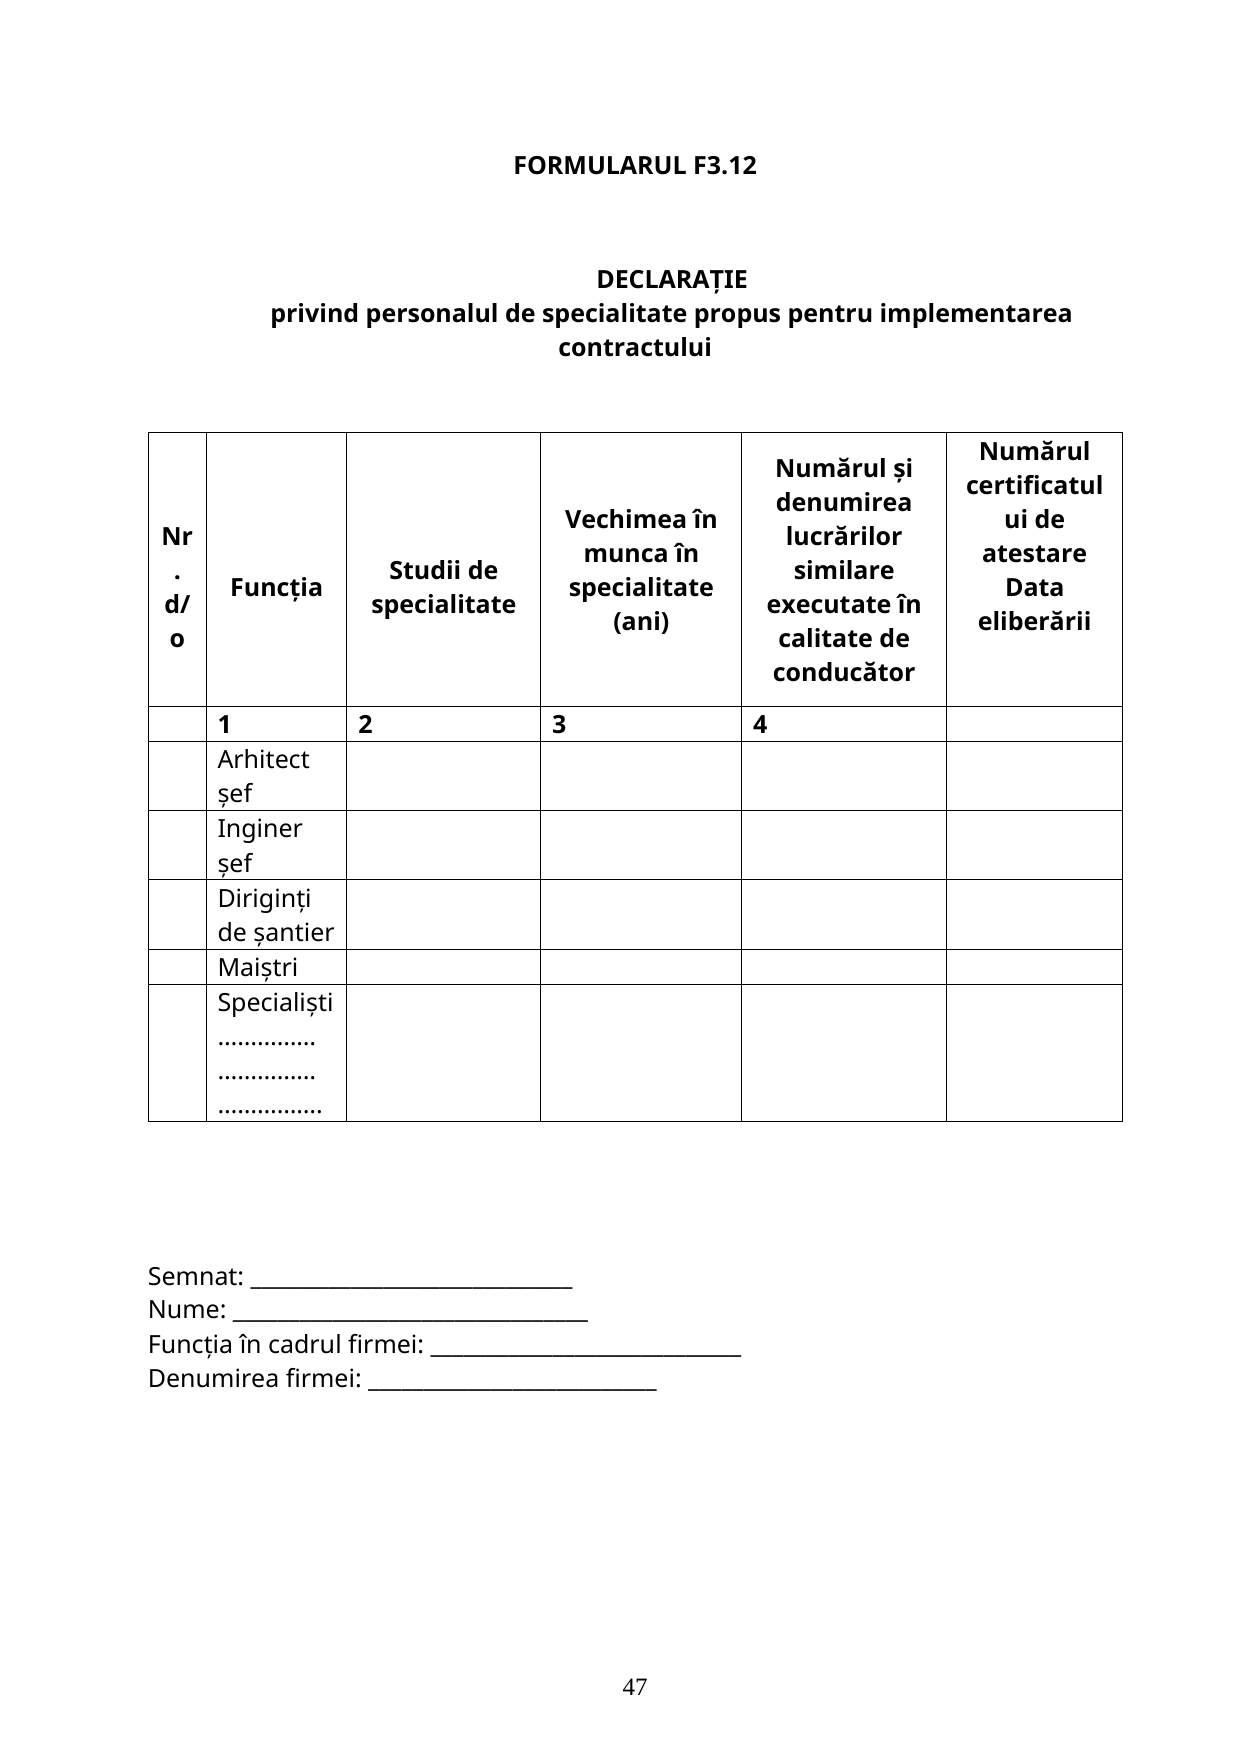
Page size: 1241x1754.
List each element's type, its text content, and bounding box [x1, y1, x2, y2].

text DECLARAŢIE [148, 262, 1122, 296]
table_cell [541, 742, 741, 810]
table_cell [149, 880, 206, 948]
text Denumirea firmei: __________________________ [148, 1360, 1122, 1394]
table_cell [149, 811, 206, 879]
table_header Vechimea în munca în specialitate (ani) [541, 433, 741, 706]
table_cell [347, 811, 540, 879]
table_cell [149, 950, 206, 983]
text FORMULARUL F3.12 [148, 147, 1122, 181]
table_cell [149, 985, 206, 1121]
table_header Nr. d/o [149, 433, 206, 706]
table_cell [947, 742, 1122, 810]
table_cell [149, 742, 206, 810]
table_cell [742, 811, 946, 879]
text Semnat: _____________________________ [148, 1258, 1122, 1292]
table_cell Arhitect șef [207, 742, 346, 810]
table_cell [742, 950, 946, 983]
table_cell [541, 880, 741, 948]
table_cell [541, 811, 741, 879]
table_cell Maiştri [207, 950, 346, 983]
table_cell 3 [541, 707, 741, 741]
table_cell [347, 950, 540, 983]
table_cell [742, 880, 946, 948]
table_cell Inginer șef [207, 811, 346, 879]
table_header Funcţia [207, 433, 346, 706]
table_header Studii de specialitate [347, 433, 540, 706]
table_cell [347, 985, 540, 1121]
table_cell [347, 880, 540, 948]
table_cell 1 [207, 707, 346, 741]
table_cell [947, 985, 1122, 1121]
table_cell [541, 950, 741, 983]
table_cell 4 [742, 707, 946, 741]
table_header Numărul şi denumirea lucrărilor similare executate în calitate de conducător [742, 433, 946, 706]
table_cell [947, 811, 1122, 879]
table_header Numărul certificatului de atestare Data eliberării [947, 433, 1122, 706]
table_cell [742, 742, 946, 810]
table_cell 2 [347, 707, 540, 741]
table_cell [149, 707, 206, 741]
text privind personalul de specialitate propus pentru implementarea contractului [148, 296, 1122, 364]
table_cell Specialişti …………… …………… ……………. [207, 985, 346, 1121]
table_cell [541, 985, 741, 1121]
text Nume: ________________________________ [148, 1292, 1122, 1326]
table_cell [947, 707, 1122, 741]
table_cell [947, 880, 1122, 948]
text Funcţia în cadrul firmei: ____________________________ [148, 1326, 1122, 1360]
table_cell [742, 985, 946, 1121]
table_cell [947, 950, 1122, 983]
table_cell Diriginţi de şantier [207, 880, 346, 948]
table_cell [347, 742, 540, 810]
